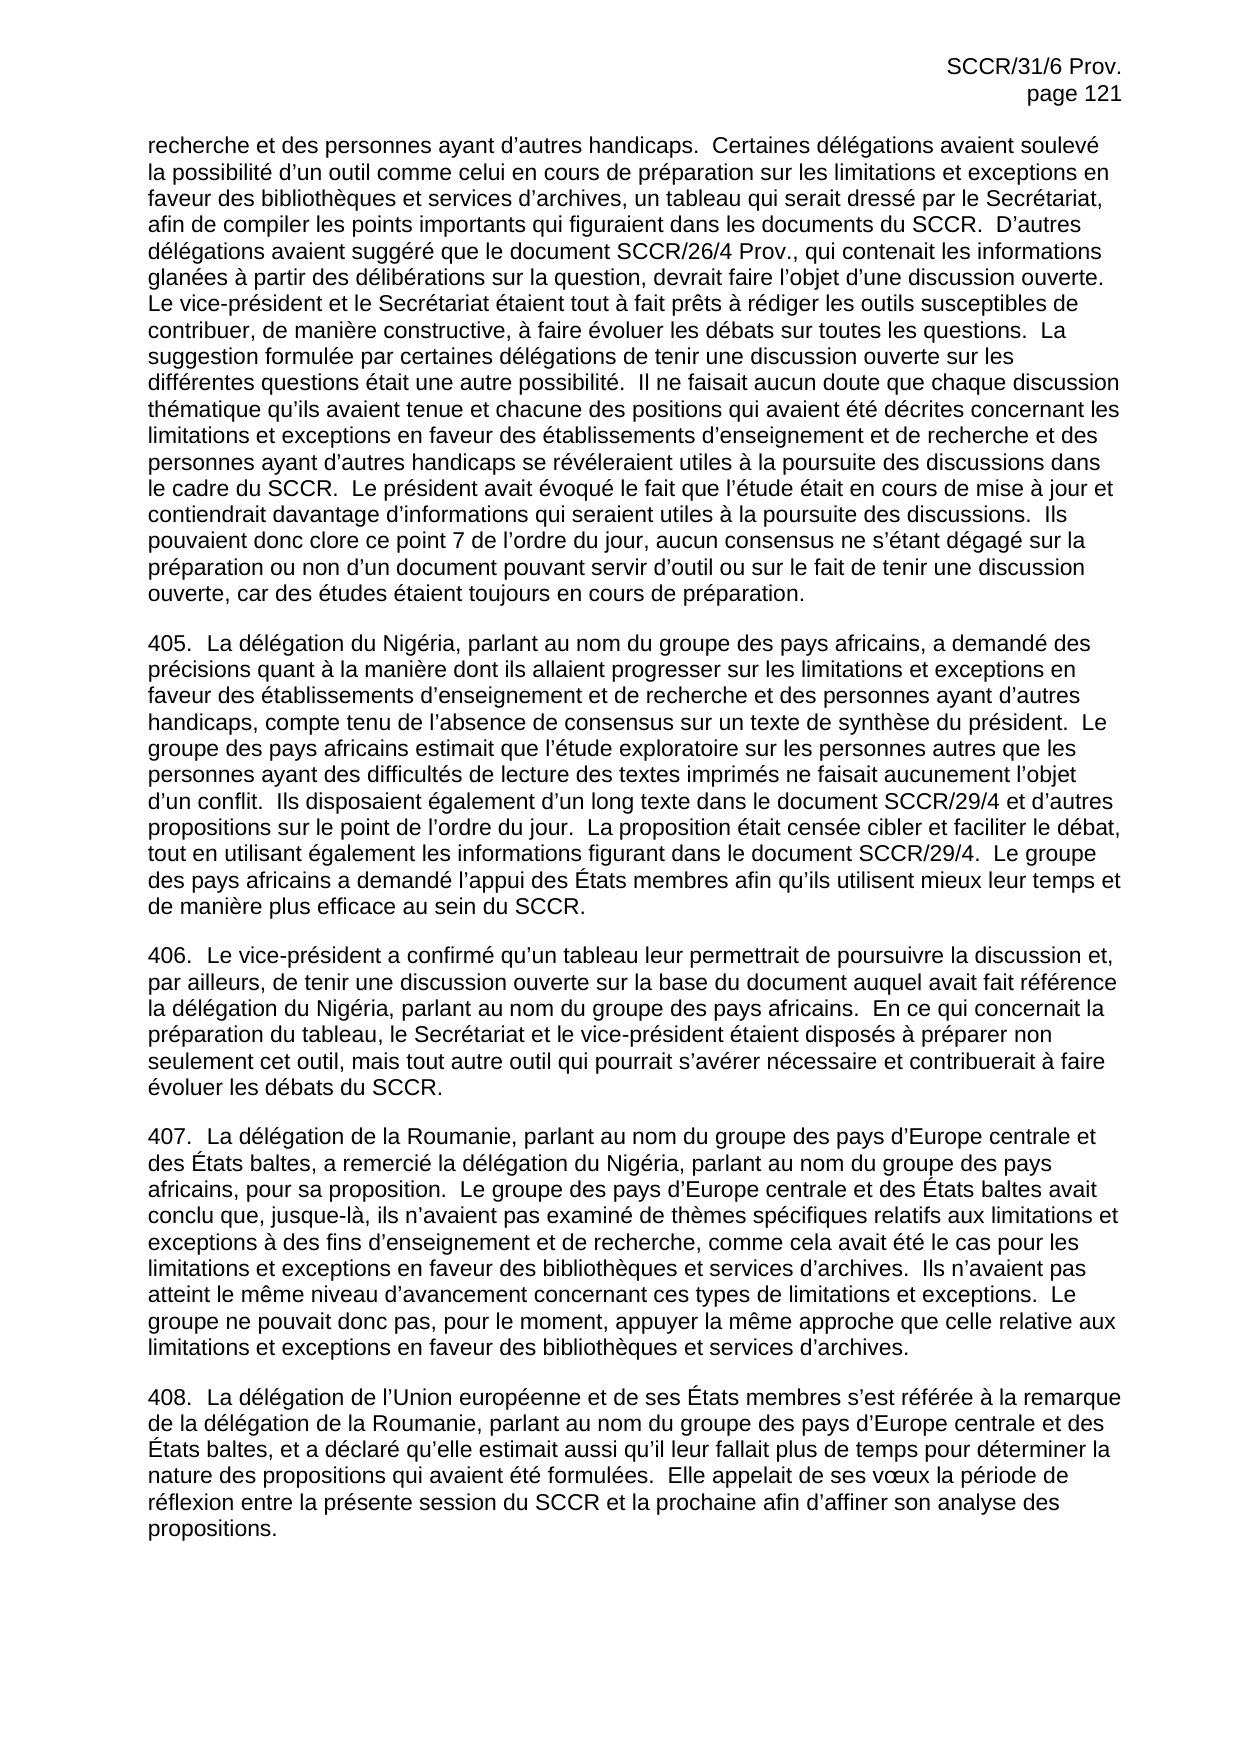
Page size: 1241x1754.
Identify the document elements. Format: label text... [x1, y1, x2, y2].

text La délégation du Nigéria, parlant au nom du groupe des pays africains, a demandé des précisions quant à la manière dont ils allaient progresser sur les limitations et exceptions en faveur des établissements d’enseignement et de recherche et des personnes ayant d’autres handicaps, compte tenu de l’absence de consensus sur un texte de synthèse du président. Le groupe des pays africains estimait que l’étude exploratoire sur les personnes autres que les personnes ayant des difficultés de lecture des textes imprimés ne faisait aucunement l’objet d’un conflit. Ils disposaient également d’un long texte dans le document SCCR/29/4 et d’autres propositions sur le point de l’ordre du jour. La proposition était censée cibler et faciliter le débat, tout en utilisant également les informations figurant dans le document SCCR/29/4. Le groupe des pays africains a demandé l’appui des États membres afin qu’ils utilisent mieux leur temps et de manière plus efficace au sein du SCCR. [148, 629, 1122, 919]
text La délégation de la Roumanie, parlant au nom du groupe des pays d’Europe centrale et des États baltes, a remercié la délégation du Nigéria, parlant au nom du groupe des pays africains, pour sa proposition. Le groupe des pays d’Europe centrale et des États baltes avait conclu que, jusque-là, ils n’avaient pas examiné de thèmes spécifiques relatifs aux limitations et exceptions à des fins d’enseignement et de recherche, comme cela avait été le cas pour les limitations et exceptions en faveur des bibliothèques et services d’archives. Ils n’avaient pas atteint le même niveau d’avancement concernant ces types de limitations et exceptions. Le groupe ne pouvait donc pas, pour le moment, appuyer la même approche que celle relative aux limitations et exceptions en faveur des bibliothèques et services d’archives. [148, 1123, 1122, 1361]
text Le vice-président a confirmé qu’un tableau leur permettrait de poursuivre la discussion et, par ailleurs, de tenir une discussion ouverte sur la base du document auquel avait fait référence la délégation du Nigéria, parlant au nom du groupe des pays africains. En ce qui concernait la préparation du tableau, le Secrétariat et le vice-président étaient disposés à préparer non seulement cet outil, mais tout autre outil qui pourrait s’avérer nécessaire et contribuerait à faire évoluer les débats du SCCR. [148, 942, 1122, 1100]
text La délégation de l’Union européenne et de ses États membres s’est référée à la remarque de la délégation de la Roumanie, parlant au nom du groupe des pays d’Europe centrale et des États baltes, et a déclaré qu’elle estimait aussi qu’il leur fallait plus de temps pour déterminer la nature des propositions qui avaient été formulées. Elle appelait de ses vœux la période de réflexion entre la présente session du SCCR et la prochaine afin d’affiner son analyse des propositions. [148, 1383, 1122, 1542]
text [148, 132, 1122, 607]
